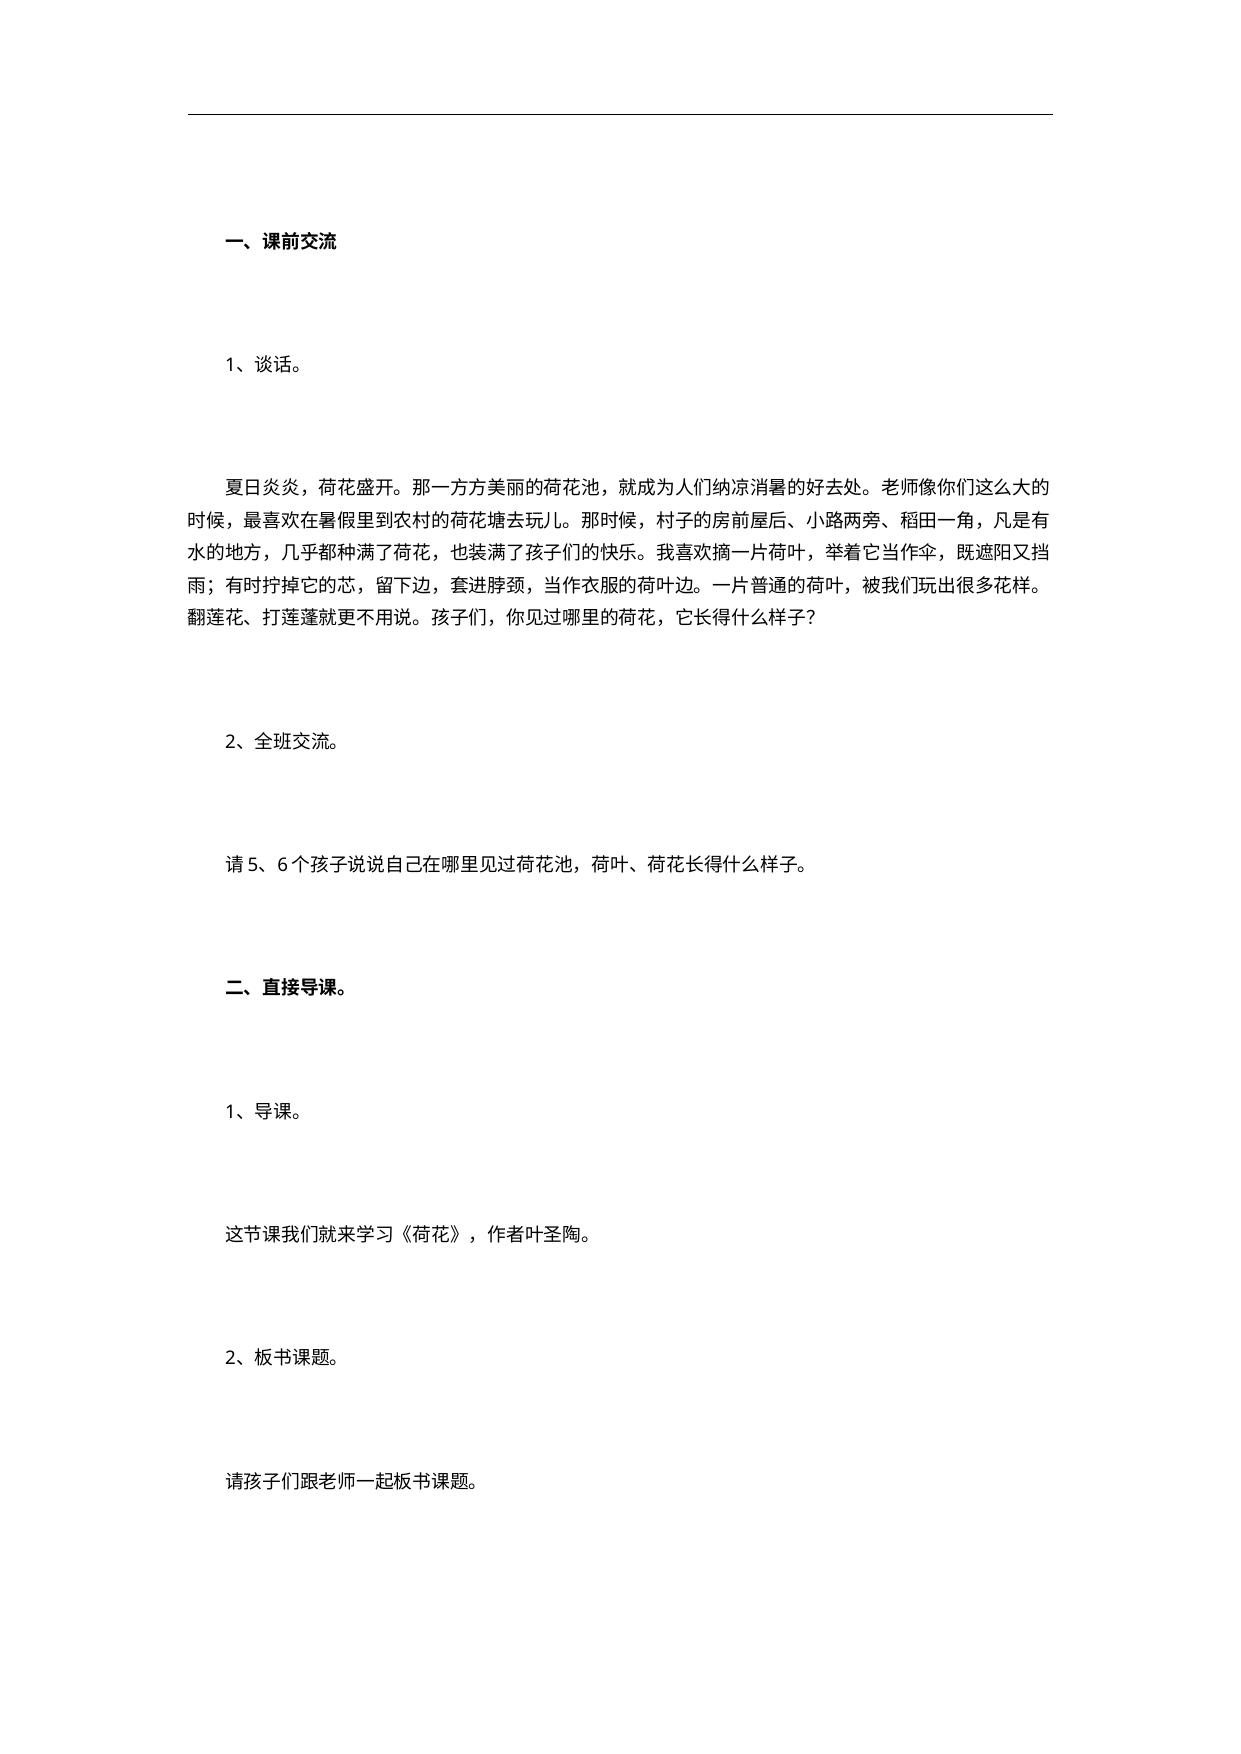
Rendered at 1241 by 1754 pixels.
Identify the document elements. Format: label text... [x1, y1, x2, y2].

text 请5、6个孩子说说自己在哪里见过荷花池，荷叶、荷花长得什么样子。 [187, 847, 1053, 879]
text 夏日炎炎，荷花盛开。那一方方美丽的荷花池，就成为人们纳凉消暑的好去处。老师像你们这么大的时候，最喜欢在暑假里到农村的荷花塘去玩儿。那时候，村子的房前屋后、小路两旁、稻田一角，凡是有水的地方，几乎都种满了荷花，也装满了孩子们的快乐。我喜欢摘一片荷叶，举着它当作伞，既遮阳又挡雨；有时拧掉它的芯，留下边，套进脖颈，当作衣服的荷叶边。一片普通的荷叶，被我们玩出很多花样。翻莲花、打莲蓬就更不用说。孩子们，你见过哪里的荷花，它长得什么样子？ [187, 470, 1053, 633]
text 这节课我们就来学习《荷花》，作者叶圣陶。 [187, 1217, 1053, 1249]
text 请孩子们跟老师一起板书课题。 [187, 1464, 1053, 1496]
text 一、课前交流 [187, 224, 1053, 256]
text 2、板书课题。 [187, 1340, 1053, 1373]
text 1、导课。 [187, 1094, 1053, 1126]
text 2、全班交流。 [187, 724, 1053, 756]
text 1、谈话。 [187, 347, 1053, 379]
text 二、直接导课。 [187, 970, 1053, 1003]
